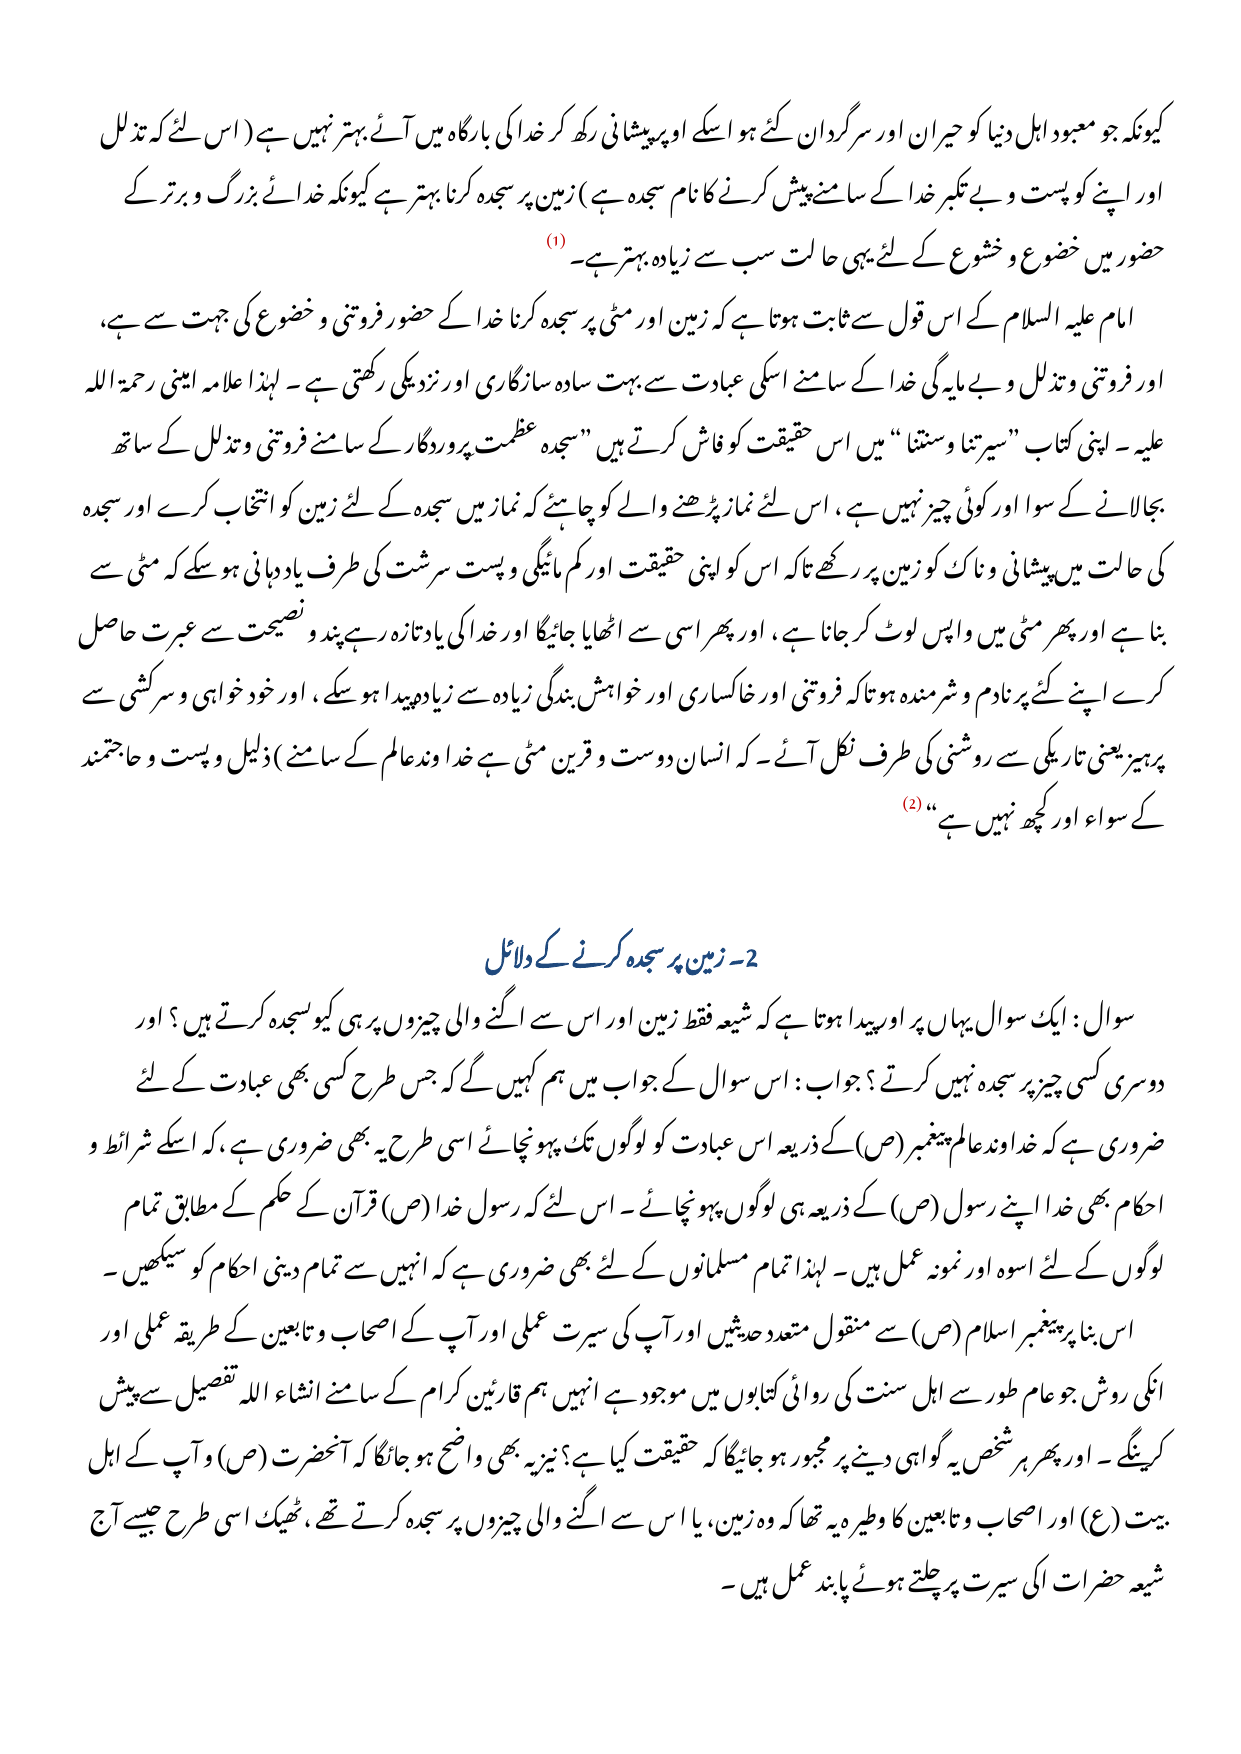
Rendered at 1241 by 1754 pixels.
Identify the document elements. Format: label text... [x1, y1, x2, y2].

text سوال : ایک سوال یہاں پر اور پیدا ہوتا ہے کہ شیعہ فقط زمین اور اس سے اگنے والی چیزوں پر ہی کیوںسجدہ کرتے ہیں ؟ اور دوسری کسی چیز پر سجدہ نہیں کرتے ؟ جواب : اس سوال کے جواب میں ہم کہیں گے کہ جس طرح کسی بھی عبادت کے لئے ضروری ہے کہ خداوندعالم پیغمبر (ص)کے ذریعہ اس عبادت کو لوگوں تک پہونچائے اسی طرح یہ بھی ضروری ہے ،کہ اسکے شرائط و احکام بھی خدا اپنے رسول (ص) کے ذریعہ ہی لوگوں پہونچائے ۔ اس لئے کہ رسول خدا (ص) قرآن کے حکم کے مطابق تمام لوگوں کے لئے اسوہ اور نمونہ عمل ہیں ۔ لہٰذا تمام مسلمانوں کے لئے بھی ضروری ہے کہ انہیں سے تمام دینی احکام کو سیکھیں ۔ [75, 981, 1165, 1294]
text اس بنا پر پیغمبر اسلام (ص) سے منقول متعدد حدیثیں اور آپ کی سیرت عملی اور آپ کے اصحاب و تابعین کے طریقہ عملی اور انکی روش جو عام طور سے اہل سنت کی روائی کتابوں میں موجود ہے انہیں ہم قارئین کرام کے سامنے انشاء اللہ تفصیل سے پیش کرینگے ۔ اور پھر ہرشخص یہ گواہی دینے پر مجبور ہو جائیگا کہ حقیقت کیا ہے؟ نیز یہ بھی واضح ہو جائگا کہ آنحضرت (ص) و آپ کے اہل بیت (ع) اور اصحاب و تابعین کا وطیر ہ یہ تھا کہ وہ زمین، یا ا س سے اگنے والی چیزوں پر سجدہ کرتے تھے ،ٹھیک اسی طرح جیسے آج شیعہ حضرات اکی سیرت پر چلتے ہوئے پابند عمل ہیں ۔ [75, 1294, 1165, 1606]
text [75, 94, 1165, 281]
text امام علیہ السلام کے اس قول سے ثابت ہوتا ہے کہ زمین اور مٹی پر سجدہ کرنا خدا کے حضور فروتنی و خضوع کی جہت سے ہے، اور فروتنی و تذلل و بے مایہ گی خدا کے سامنے اسکی عبادت سے بہت سادہ سازگاری اور نزدیکی رکھتی ہے ۔ لہٰذا علامہ امینی رحمۃ اللہ علیہ ۔ اپنی کتاب ”سیر تنا وسنتنا “ میں اس حقیقت کو فاش کرتے ہیں ”سجدہ عظمت ِپروردگار کے سامنے فروتنی و تذلل کے ساتھ بجالانے کے سوا اور کوئی چیز نہیں ہے ، اس لئے نماز پڑھنے والے کو چاہئے کہ نماز میں سجدہ کے لئے زمین کو انتخاب کرے اور سجدہ کی حالت میں پیشانی و ناک کو زمین پر رکھے تاکہ اس کو اپنی حقیقت اور کم مائیگی و پست سرشت کی طرف یاد دہانی ہو سکے کہ مٹی سے بنا ہے اور پھر مٹی میں واپس لوٹ کر جانا ہے ، اور پھر اسی سے اٹھایا جائیگا اور خدا کی یاد تازہ رہے پند و نصیحت سے عبرت حاصل کرے اپنے کئے پر نادم و شرمندہ ہو تاکہ فروتنی اور خاکساری اور خواہش بندگی زیادہ سے زیادہ پیدا ہو سکے ، اور خود خواہی و سرکشی سے پرہیز یعنی تاریکی سے روشنی کی طرف نکل آئے ۔ کہ انسان دوست و قرین مٹی ہے خدا وندعالم کے سامنے ) ذلیل و پست و حاجتمند کے سواء اور کچھ نہیں ہے“ (2) [75, 281, 1165, 844]
subtitle 2۔ زمین پر سجدہ کرنے کے دلائل [75, 919, 1165, 981]
